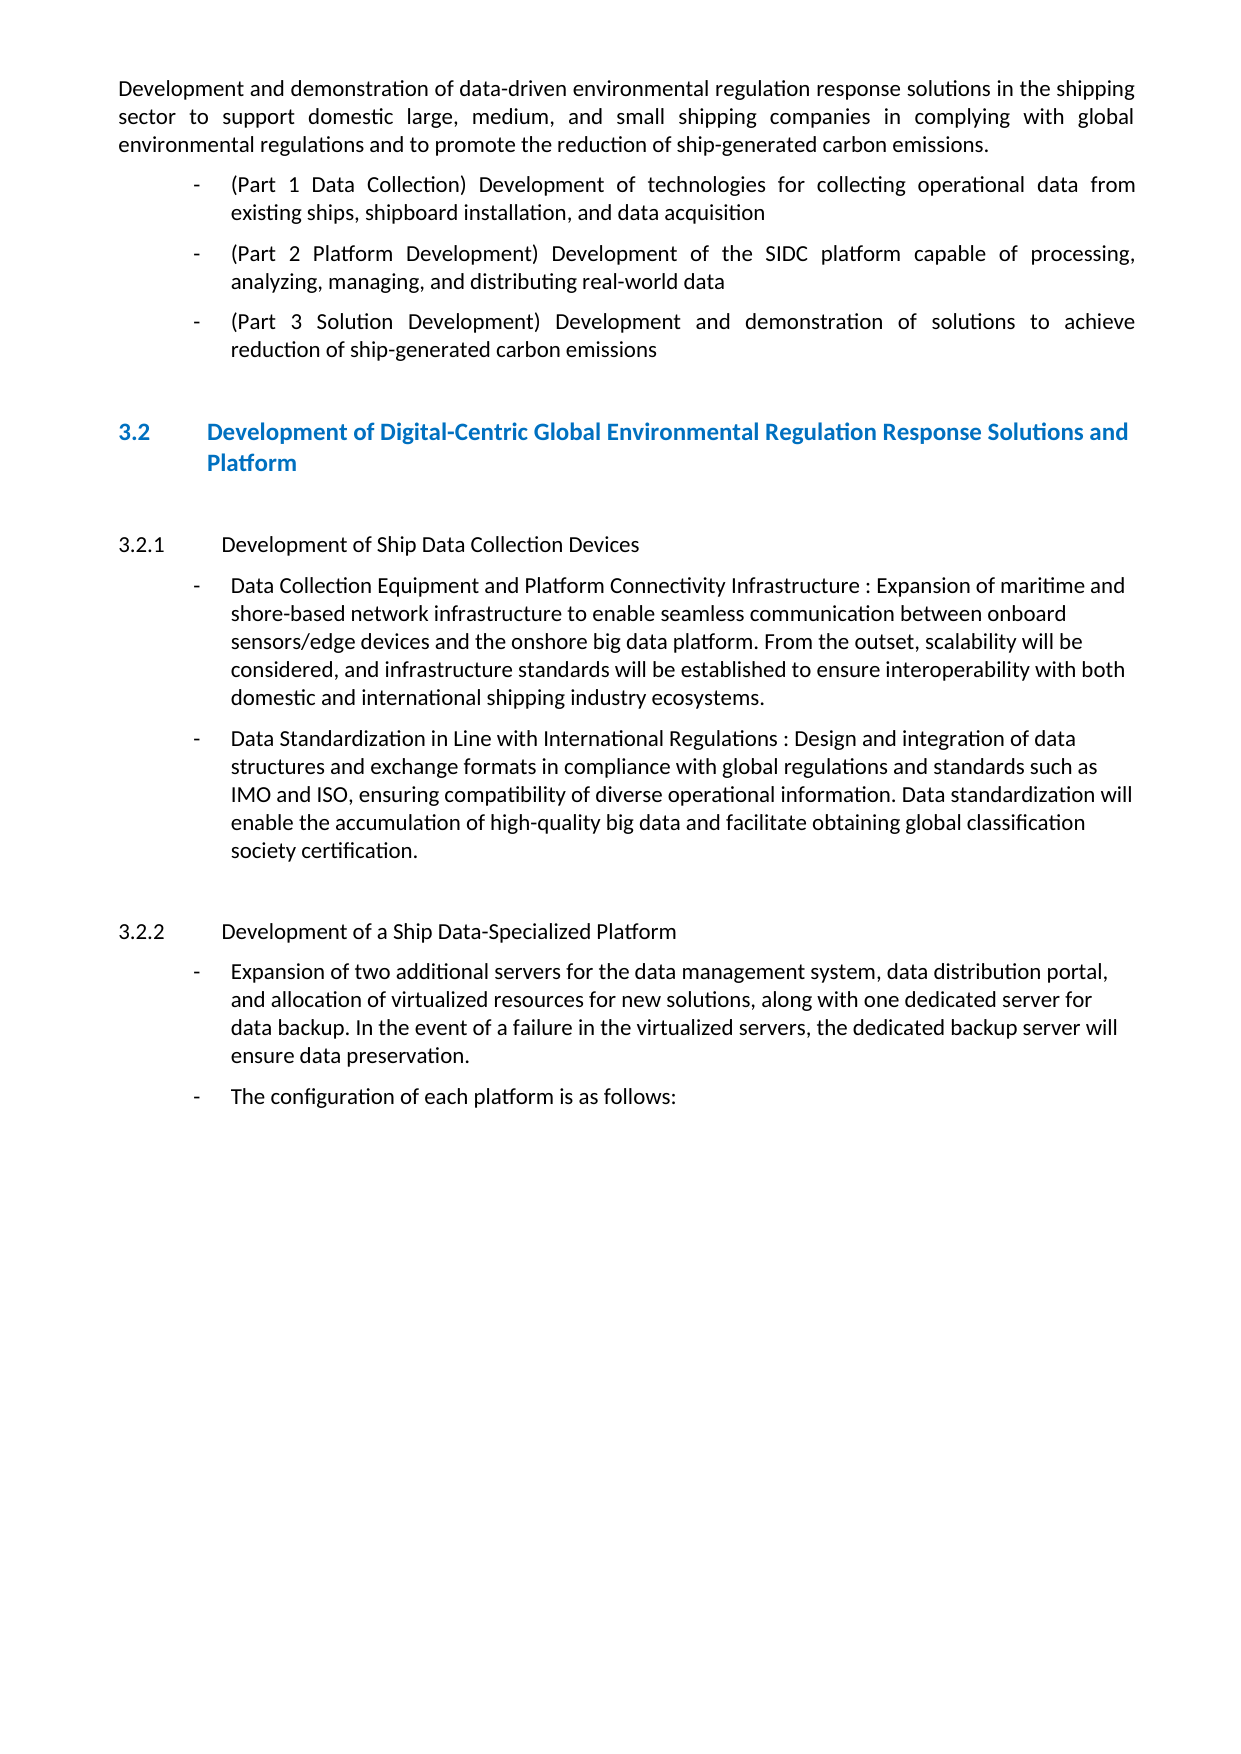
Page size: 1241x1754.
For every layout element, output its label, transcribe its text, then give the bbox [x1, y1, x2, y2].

list Data Standardization in Line with International Regulations : Design and integration of data structures and exchange formats in compliance with global regulations and standards such as IMO and ISO, ensuring compatibility of diverse operational information. Data standardization will enable the accumulation of high-quality big data and facilitate obtaining global classification society certification. [193, 724, 1137, 864]
list Data Collection Equipment and Platform Connectivity Infrastructure : Expansion of maritime and shore-based network infrastructure to enable seamless communication between onboard sensors/edge devices and the onshore big data platform. From the outset, scalability will be considered, and infrastructure standards will be established to ensure interoperability with both domestic and international shipping industry ecosystems. [193, 571, 1137, 711]
subtitle Development of Digital-Centric Global Environmental Regulation Response Solutions and Platform [118, 417, 1137, 478]
list The configuration of each platform is as follows: [193, 1082, 1137, 1110]
list (Part 1 Data Collection) Development of technologies for collecting operational data from existing ships, shipboard installation, and data acquisition [193, 170, 1137, 226]
subtitle Development of Ship Data Collection Devices [118, 531, 1137, 559]
subtitle Development of a Ship Data-Specialized Platform [118, 917, 1137, 945]
text Development and demonstration of data-driven environmental regulation response solutions in the shipping sector to support domestic large, medium, and small shipping companies in complying with global environmental regulations and to promote the reduction of ship-generated carbon emissions. [118, 74, 1137, 158]
list (Part 2 Platform Development) Development of the SIDC platform capable of processing, analyzing, managing, and distributing real-world data [193, 239, 1137, 295]
list Expansion of two additional servers for the data management system, data distribution portal, and allocation of virtualized resources for new solutions, along with one dedicated server for data backup. In the event of a failure in the virtualized servers, the dedicated backup server will ensure data preservation. [193, 957, 1137, 1069]
list (Part 3 Solution Development) Development and demonstration of solutions to achieve reduction of ship-generated carbon emissions [193, 307, 1137, 363]
